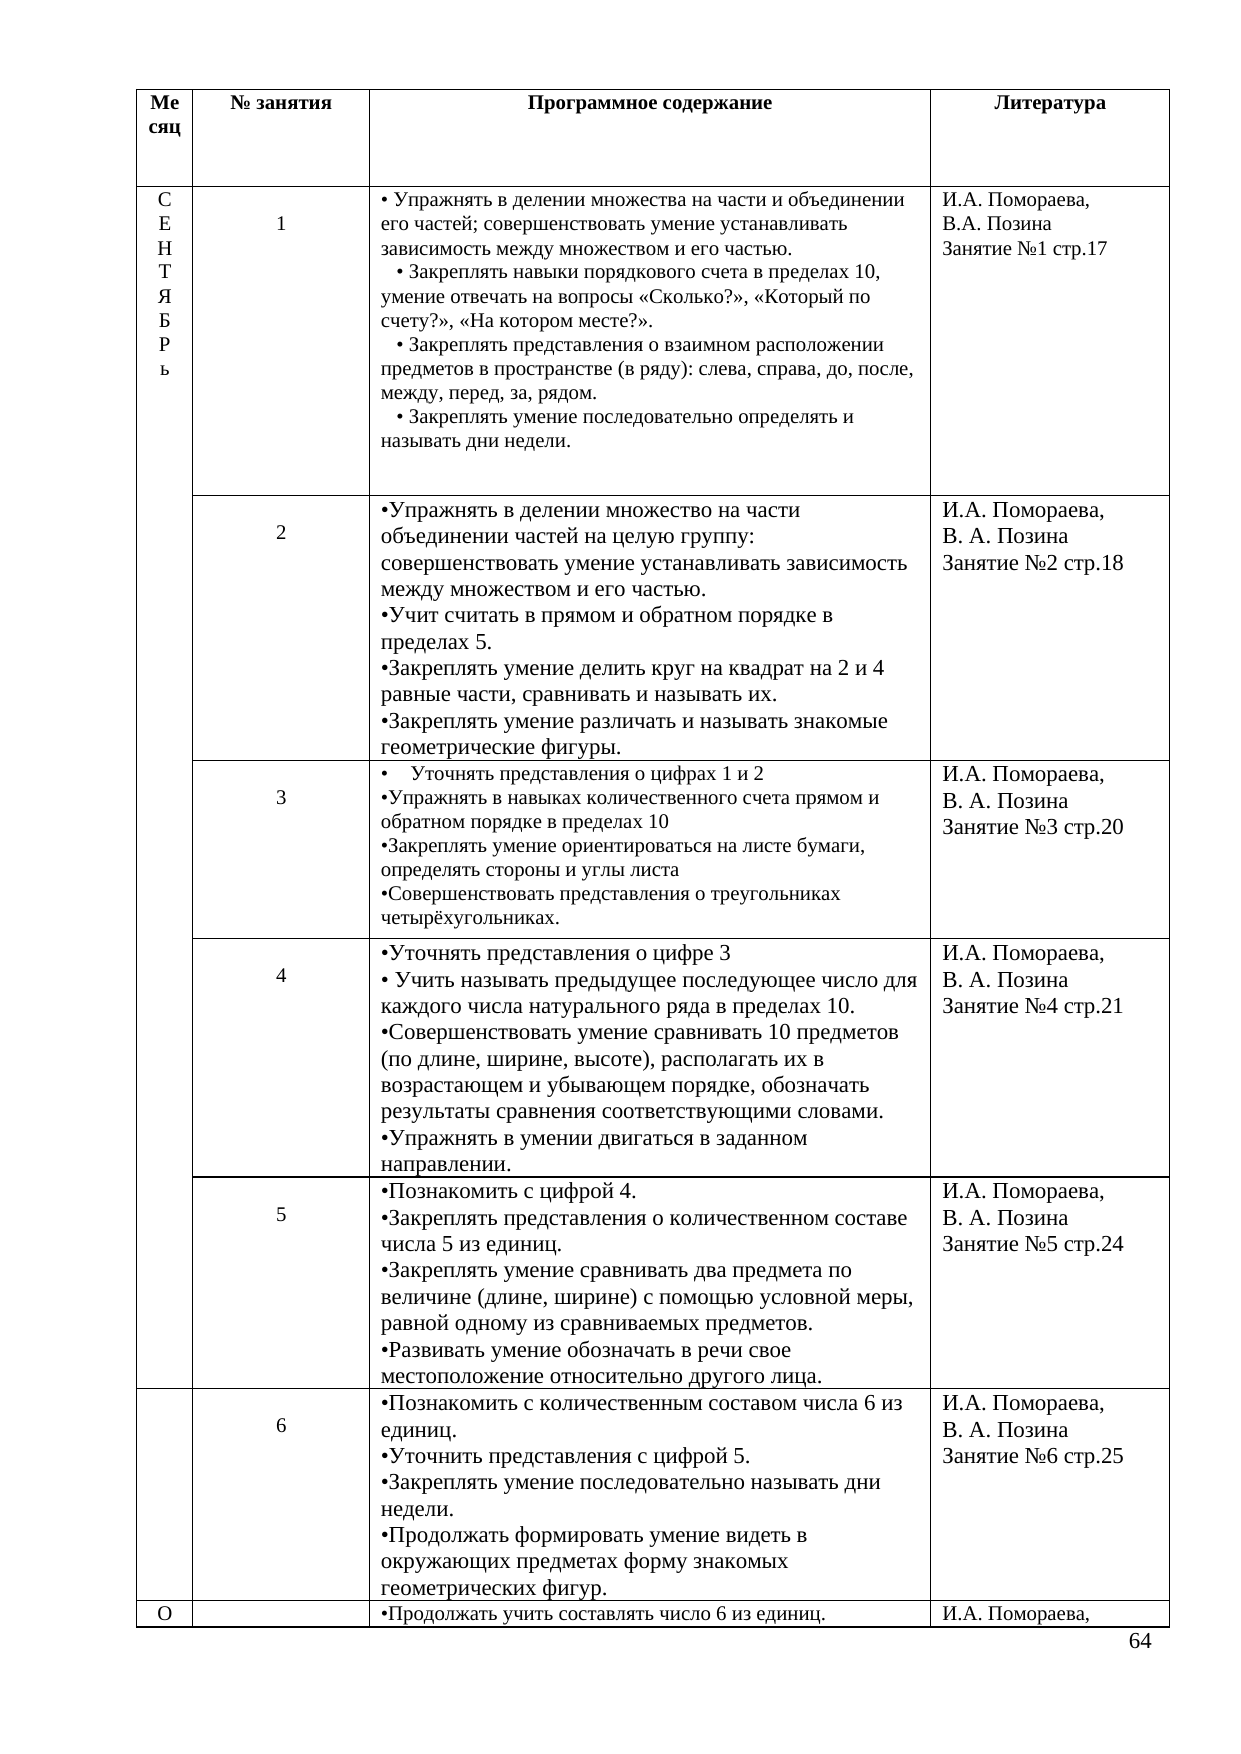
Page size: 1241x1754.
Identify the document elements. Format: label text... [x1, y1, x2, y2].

table_cell 3 [193, 761, 369, 938]
table_cell И.А. Помораева, В. А. Позина Занятие №3 стр.20 [931, 761, 1169, 938]
table_header Программное содержание [370, 90, 930, 186]
table_header Месяц [137, 90, 192, 186]
table_cell С Е Н Т Я Б Р ь [137, 187, 192, 1388]
table_cell 6 [193, 1389, 369, 1600]
table_cell 5 [193, 1178, 369, 1388]
table_cell И.А. Помораева, В. А. Позина Занятие №2 стр.18 [931, 496, 1169, 759]
table_cell И.А. Помораева, В. А. Позина Занятие №6 стр.25 [931, 1389, 1169, 1600]
table_cell •Познакомить с цифрой 4. •Закреплять представления о количественном составе числа 5 из единиц. •Закреплять умение сравнивать два предмета по величине (длине, ширине) с помощью условной меры, равной одному из сравниваемых предметов. •Развивать умение обозначать в речи свое местоположение относительно другого лица. [370, 1178, 930, 1388]
table_cell И.А. Помораева, В. А. Позина Занятие №5 стр.24 [931, 1178, 1169, 1388]
table_cell 1 [193, 1601, 369, 1626]
table_cell • Упражнять в делении множества на части и объединении его частей; совершенствовать умение устанавливать зависимость между множеством и его частью. • Закреплять навыки порядкового счета в пределах 10, умение отвечать на вопросы «Сколько?», «Который по счету?», «На котором месте?». • Закреплять представления о взаимном расположении предметов в пространстве (в ряду): слева, справа, до, после, между, перед, за, рядом. • Закреплять умение последовательно определять и называть дни недели. [370, 187, 930, 495]
table_cell 2 [193, 496, 369, 759]
table_cell • Уточнять представления о цифрах 1 и 2 •Упражнять в навыках количественного счета прямом и обратном порядке в пределах 10 •Закреплять умение ориентироваться на листе бумаги, определять стороны и углы листа •Совершенствовать представления о треугольниках четырёхугольниках. [370, 761, 930, 938]
table_cell [137, 1389, 192, 1600]
table_header № занятия [193, 90, 369, 186]
table_cell 1 [193, 187, 369, 495]
table_cell И.А. Помораева, В.А. Позина Занятие №1 стр.17 [931, 187, 1169, 495]
table_cell 4 [193, 939, 369, 1176]
table_cell •Уточнять представления о цифре 3 • Учить называть предыдущее последующее число для каждого числа натурального ряда в пределах 10. •Совершенствовать умение сравнивать 10 предметов (по длине, ширине, высоте), располагать их в возрастающем и убывающем порядке, обозначать результаты сравнения соответствующими словами. •Упражнять в умении двигаться в заданном направлении. [370, 939, 930, 1176]
table_cell •Познакомить с количественным составом числа 6 из единиц. •Уточнить представления с цифрой 5. •Закреплять умение последовательно называть дни недели. •Продолжать формировать умение видеть в окружающих предметах форму знакомых геометрических фигур. [370, 1389, 930, 1600]
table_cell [931, 1601, 1169, 1626]
table_header Литература [931, 90, 1169, 186]
table_cell И.А. Помораева, В. А. Позина Занятие №4 стр.21 [931, 939, 1169, 1176]
table_cell •Упражнять в делении множество на части объединении частей на целую группу: совершенствовать умение устанавливать зависимость между множеством и его частью. •Учит считать в прямом и обратном порядке в пределах 5. •Закреплять умение делить круг на квадрат на 2 и 4 равные части, сравнивать и называть их. •Закреплять умение различать и называть знакомые геометрические фигуры. [370, 496, 930, 759]
table_cell О К Т Я Б Р Ь [137, 1601, 192, 1626]
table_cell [370, 1601, 930, 1626]
